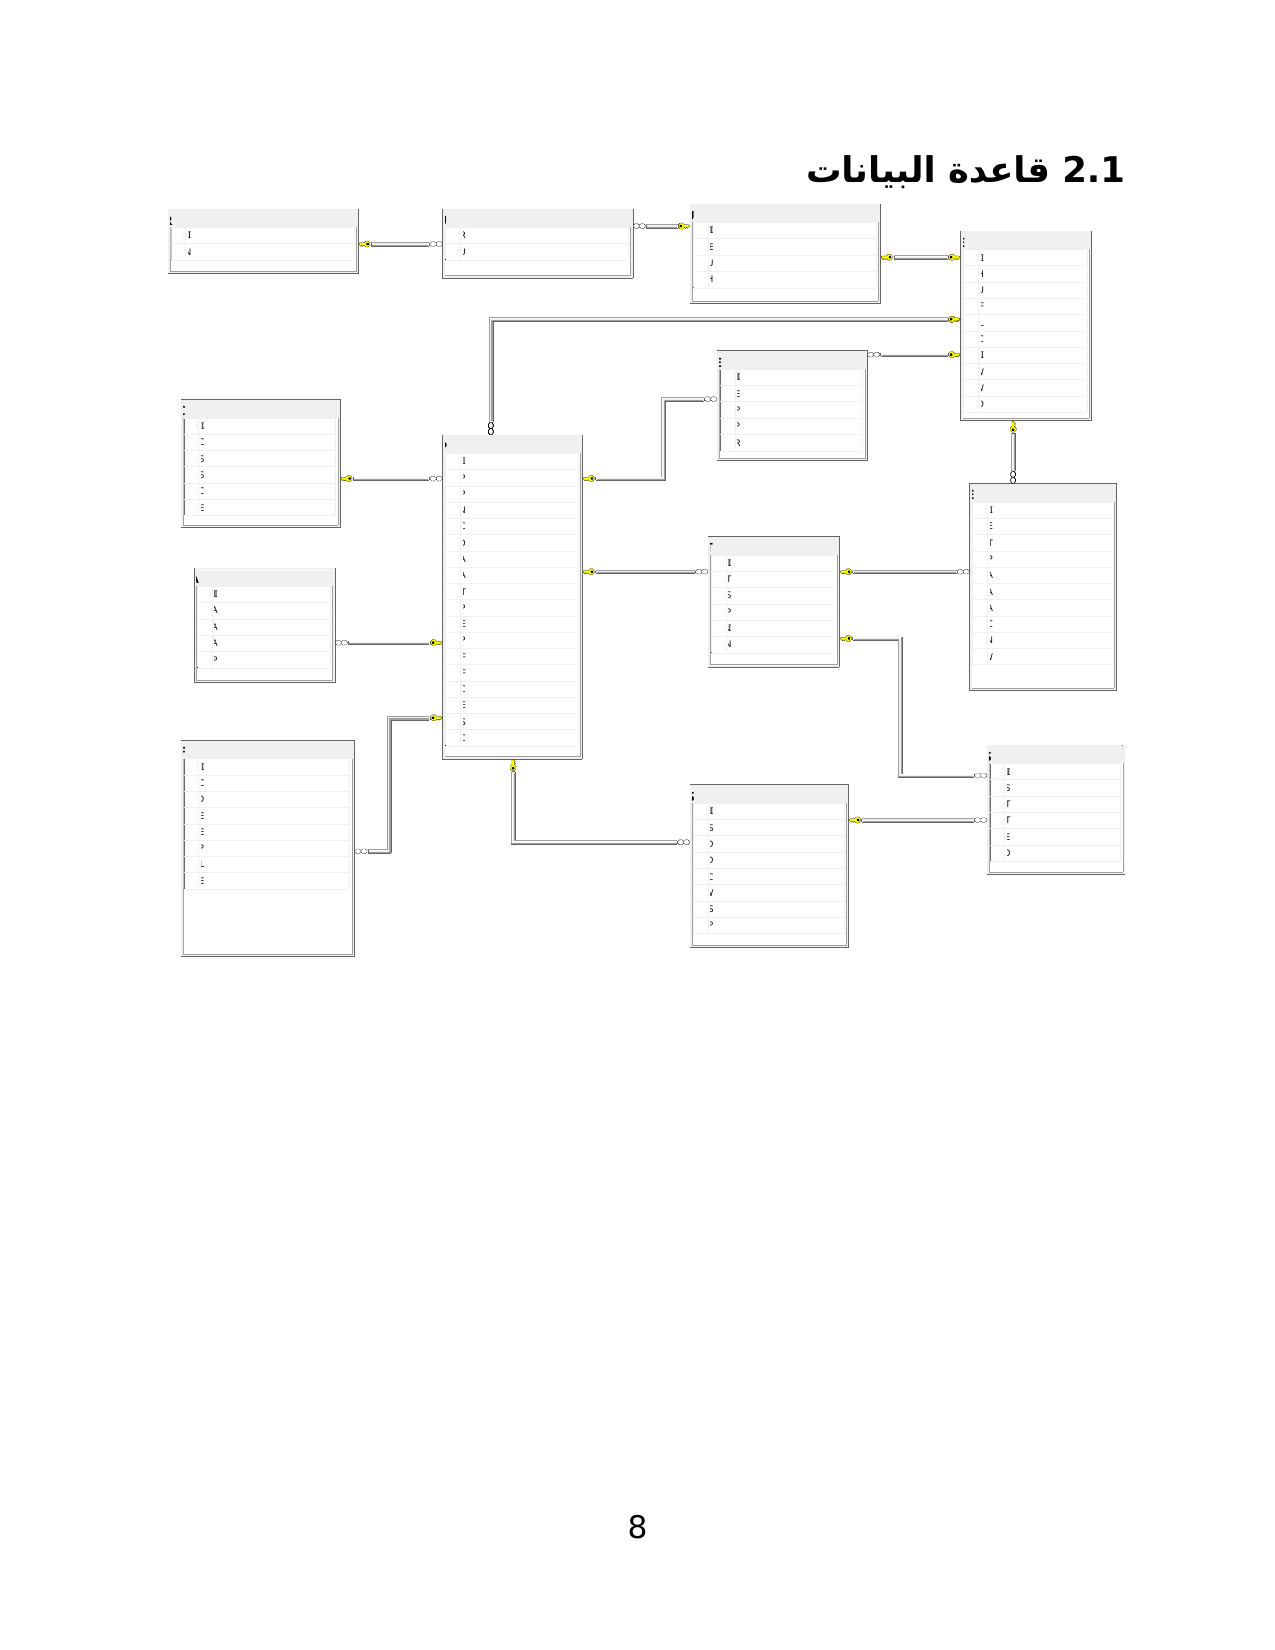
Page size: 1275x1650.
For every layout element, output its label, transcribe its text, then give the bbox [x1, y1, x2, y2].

text 2.1 قاعدة البيانات [150, 150, 1125, 191]
